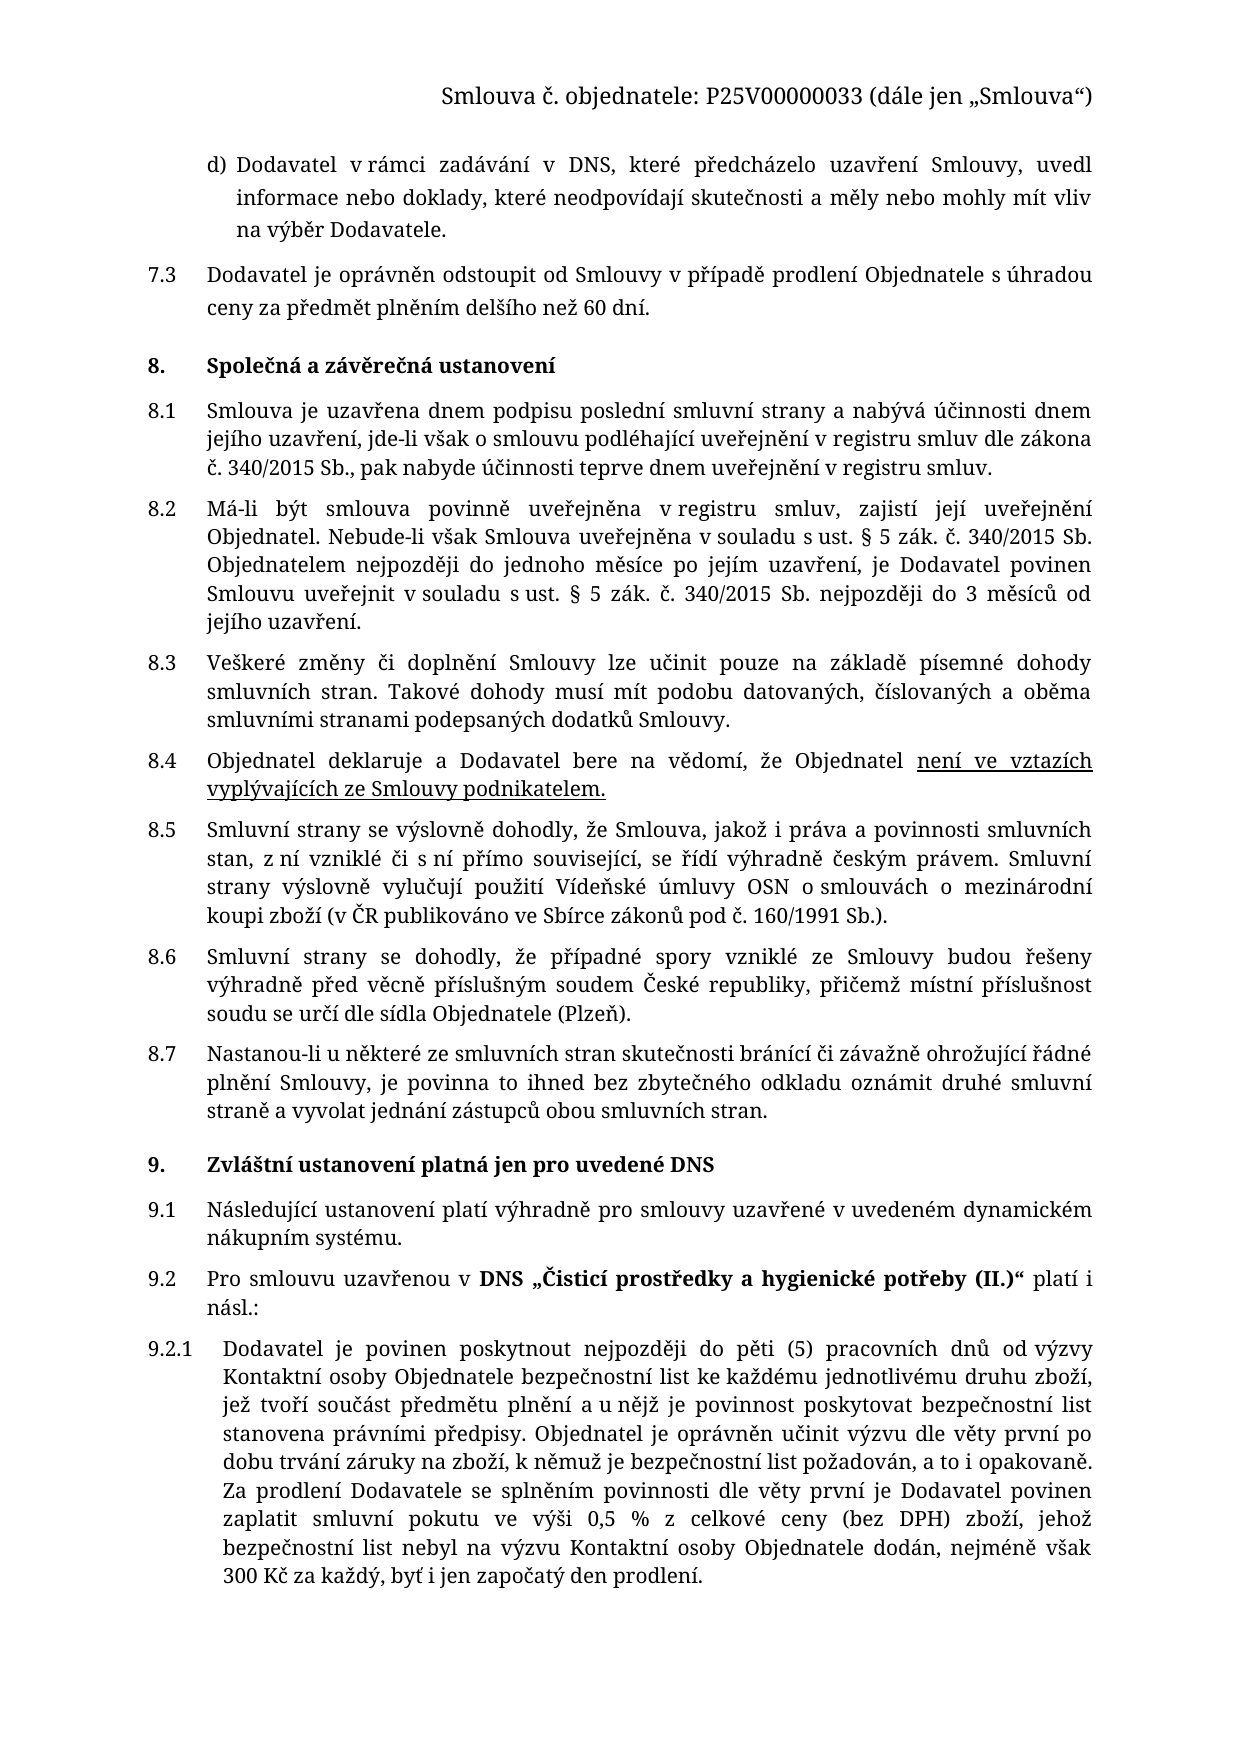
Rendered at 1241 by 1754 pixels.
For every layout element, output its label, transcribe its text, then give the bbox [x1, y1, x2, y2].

list Zvláštní ustanovení platná jen pro uvedené DNS [148, 1150, 1093, 1178]
list Smluvní strany se výslovně dohodly, že Smlouva, jakož i práva a povinnosti smluvních stan, z ní vzniklé či s ní přímo související, se řídí výhradně českým právem. Smluvní strany výslovně vylučují použití Vídeňské úmluvy OSN o smlouvách o mezinárodní koupi zboží (v ČR publikováno ve Sbírce zákonů pod č. 160/1991 Sb.). [148, 816, 1093, 929]
list Má-li být smlouva povinně uveřejněna v registru smluv, zajistí její uveřejnění Objednatel. Nebude-li však Smlouva uveřejněna v souladu s ust. § 5 zák. č. 340/2015 Sb. Objednatelem nejpozději do jednoho měsíce po jejím uzavření, je Dodavatel povinen Smlouvu uveřejnit v souladu s ust. § 5 zák. č. 340/2015 Sb. nejpozději do 3 měsíců od jejího uzavření. [148, 494, 1093, 636]
list Smluvní strany se dohodly, že případné spory vzniklé ze Smlouvy budou řešeny výhradně před věcně příslušným soudem České republiky, přičemž místní příslušnost soudu se určí dle sídla Objednatele (Plzeň). [148, 942, 1093, 1027]
list Dodavatel v rámci zadávání v DNS, které předcházelo uzavření Smlouvy, uvedl informace nebo doklady, které neodpovídají skutečnosti a měly nebo mohly mít vliv na výběr Dodavatele. [207, 150, 1093, 244]
list Následující ustanovení platí výhradně pro smlouvy uzavřené v uvedeném dynamickém nákupním systému. [148, 1195, 1093, 1252]
list Dodavatel je povinen poskytnout nejpozději do pěti (5) pracovních dnů od výzvy Kontaktní osoby Objednatele bezpečnostní list ke každému jednotlivému druhu zboží, jež tvoří součást předmětu plnění a u nějž je povinnost poskytovat bezpečnostní list stanovena právními předpisy. Objednatel je oprávněn učinit výzvu dle věty první po dobu trvání záruky na zboží, k němuž je bezpečnostní list požadován, a to i opakovaně. Za prodlení Dodavatele se splněním povinnosti dle věty první je Dodavatel povinen zaplatit smluvní pokutu ve výši 0,5 % z celkové ceny (bez DPH) zboží, jehož bezpečnostní list nebyl na výzvu Kontaktní osoby Objednatele dodán, nejméně však 300 Kč za každý, byť i jen započatý den prodlení. [148, 1334, 1093, 1590]
list Dodavatel je oprávněn odstoupit od Smlouvy v případě prodlení Objednatele s úhradou ceny za předmět plněním delšího než 60 dní. [148, 261, 1093, 322]
list Veškeré změny či doplnění Smlouvy lze učinit pouze na základě písemné dohody smluvních stran. Takové dohody musí mít podobu datovaných, číslovaných a oběma smluvními stranami podepsaných dodatků Smlouvy. [148, 648, 1093, 734]
list Objednatel deklaruje a Dodavatel bere na vědomí, že Objednatel není ve vztazích vyplývajících ze Smlouvy podnikatelem. [148, 746, 1093, 803]
list Společná a závěrečná ustanovení [148, 351, 1093, 379]
list Smlouva je uzavřena dnem podpisu poslední smluvní strany a nabývá účinnosti dnem jejího uzavření, jde-li však o smlouvu podléhající uveřejnění v registru smluv dle zákona č. 340/2015 Sb., pak nabyde účinnosti teprve dnem uveřejnění v registru smluv. [148, 396, 1093, 481]
list Nastanou-li u některé ze smluvních stran skutečnosti bránící či závažně ohrožující řádné plnění Smlouvy, je povinna to ihned bez zbytečného odkladu oznámit druhé smluvní straně a vyvolat jednání zástupců obou smluvních stran. [148, 1039, 1093, 1125]
list Pro smlouvu uzavřenou v DNS „Čisticí prostředky a hygienické potřeby (II.)“ platí i násl.: [148, 1264, 1093, 1321]
